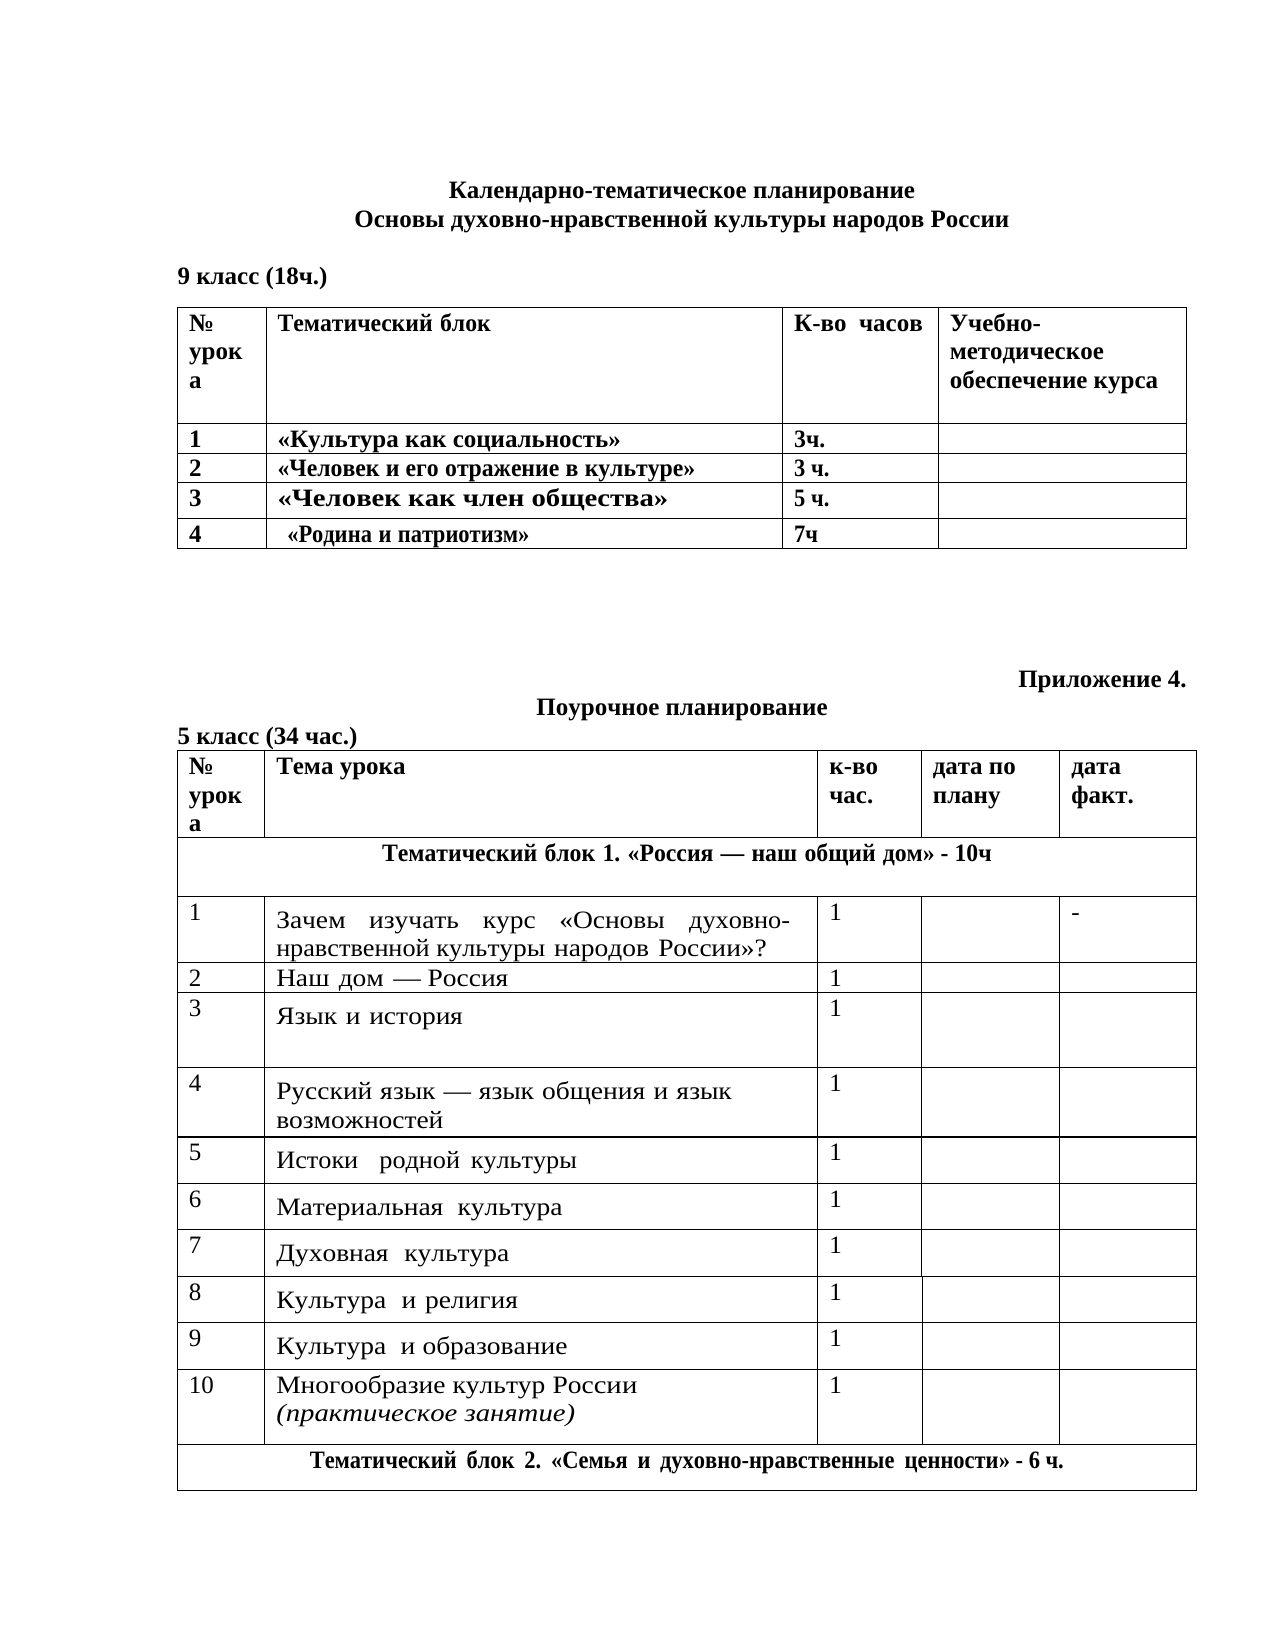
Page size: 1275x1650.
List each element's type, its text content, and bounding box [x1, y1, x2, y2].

table_cell «Культура как социальность» [267, 424, 782, 452]
table_cell 3 [178, 993, 264, 1067]
table_cell [1060, 1138, 1196, 1183]
table_cell 1 [818, 1138, 921, 1183]
table_cell [922, 1068, 1059, 1136]
table_header Учебно-методическое обеспечение курса [939, 308, 1186, 423]
text 5 класс (34 час.) [177, 721, 1186, 750]
table_cell Зачем изучать курс «Основы духовно-нравственной культуры народов России»? [265, 897, 817, 962]
table_cell 5 [178, 1138, 264, 1183]
table_cell 1 [178, 897, 264, 962]
table_cell 7ч [783, 519, 938, 548]
table_cell Наш дом — Россия [265, 963, 817, 992]
table_cell Тематический блок 1. «Россия — наш общий дом» - 10ч [178, 838, 1196, 896]
table_cell [1060, 1068, 1196, 1136]
table_cell [1060, 963, 1196, 992]
table_cell 2 [178, 963, 264, 992]
table_cell 1 [818, 1184, 921, 1229]
table_cell 1 [818, 1323, 922, 1369]
table_cell 8 [178, 1277, 264, 1322]
table_cell [1060, 993, 1196, 1067]
table_cell 1 [178, 424, 266, 452]
table_header Тема урока [265, 751, 817, 837]
table_cell [939, 454, 1186, 482]
table_header № урока [178, 751, 264, 837]
table_cell [922, 963, 1059, 992]
table_cell Истоки родной культуры [265, 1138, 817, 1183]
table_header дата по плану [922, 751, 1059, 837]
table_cell «Человек и его отражение в культуре» [267, 454, 782, 482]
text Календарно-тематическое планирование [177, 175, 1186, 204]
table_cell [923, 1277, 1059, 1322]
table_cell [922, 1138, 1059, 1183]
table_cell 1 [818, 1277, 922, 1322]
table_cell [922, 993, 1059, 1067]
table_cell Культура и образование [265, 1323, 817, 1369]
table_cell Культура и религия [265, 1277, 817, 1322]
table_cell [939, 424, 1186, 452]
table_cell [1060, 1277, 1196, 1322]
text Основы духовно-нравственной культуры народов России [177, 204, 1186, 232]
table_cell [939, 483, 1186, 518]
text Приложение 4. [177, 664, 1186, 692]
table_cell Духовная культура [265, 1230, 817, 1276]
table_cell Русский язык — язык общения и язык возможностей [265, 1068, 817, 1136]
table_cell 1 [818, 993, 921, 1067]
table_cell 7 [178, 1230, 264, 1276]
table_cell 1 [818, 963, 921, 992]
table_cell 1 [818, 1370, 922, 1444]
table_cell [923, 1323, 1059, 1369]
table_cell [1060, 1323, 1196, 1369]
table_cell 10 [178, 1370, 264, 1444]
table_header к-во час. [818, 751, 921, 837]
table_cell Материальная культура [265, 1184, 817, 1229]
table_cell 3 ч. [783, 454, 938, 482]
table_cell Язык и история [265, 993, 817, 1067]
text Поурочное планирование [177, 692, 1186, 721]
table_cell 1 [818, 1230, 921, 1276]
table_cell 4 [178, 1068, 264, 1136]
table_cell - [1060, 897, 1196, 962]
table_cell 5 ч. [783, 483, 938, 518]
table_cell Многообразие культур России (практическое занятие) [265, 1370, 817, 1444]
table_header Тематический блок [267, 308, 782, 423]
table_cell 3ч. [783, 424, 938, 452]
table_header дата факт. [1060, 751, 1196, 837]
table_header № урока [178, 308, 266, 423]
table_cell Тематический блок 2. «Семья и духовно-нравственные ценности» - 6 ч. [178, 1445, 1196, 1490]
text 9 класс (18ч.) [177, 261, 1186, 290]
table_cell 9 [178, 1323, 264, 1369]
table_cell [1060, 1230, 1196, 1276]
table_cell 6 [178, 1184, 264, 1229]
table_cell 1 [818, 1068, 921, 1136]
table_cell [1060, 1184, 1196, 1229]
table_cell «Родина и патриотизм» [267, 519, 782, 548]
table_cell [922, 897, 1059, 962]
table_cell [939, 519, 1186, 548]
table_cell «Человек как член общества» [267, 483, 782, 518]
table_cell [1060, 1370, 1196, 1444]
table_cell 1 [818, 897, 921, 962]
table_cell [922, 1184, 1059, 1229]
table_cell 2 [178, 454, 266, 482]
table_cell 3 [178, 483, 266, 518]
table_header К-во часов [783, 308, 938, 423]
table_cell 4 [178, 519, 266, 548]
table_cell [923, 1370, 1059, 1444]
table_cell [922, 1230, 1059, 1276]
